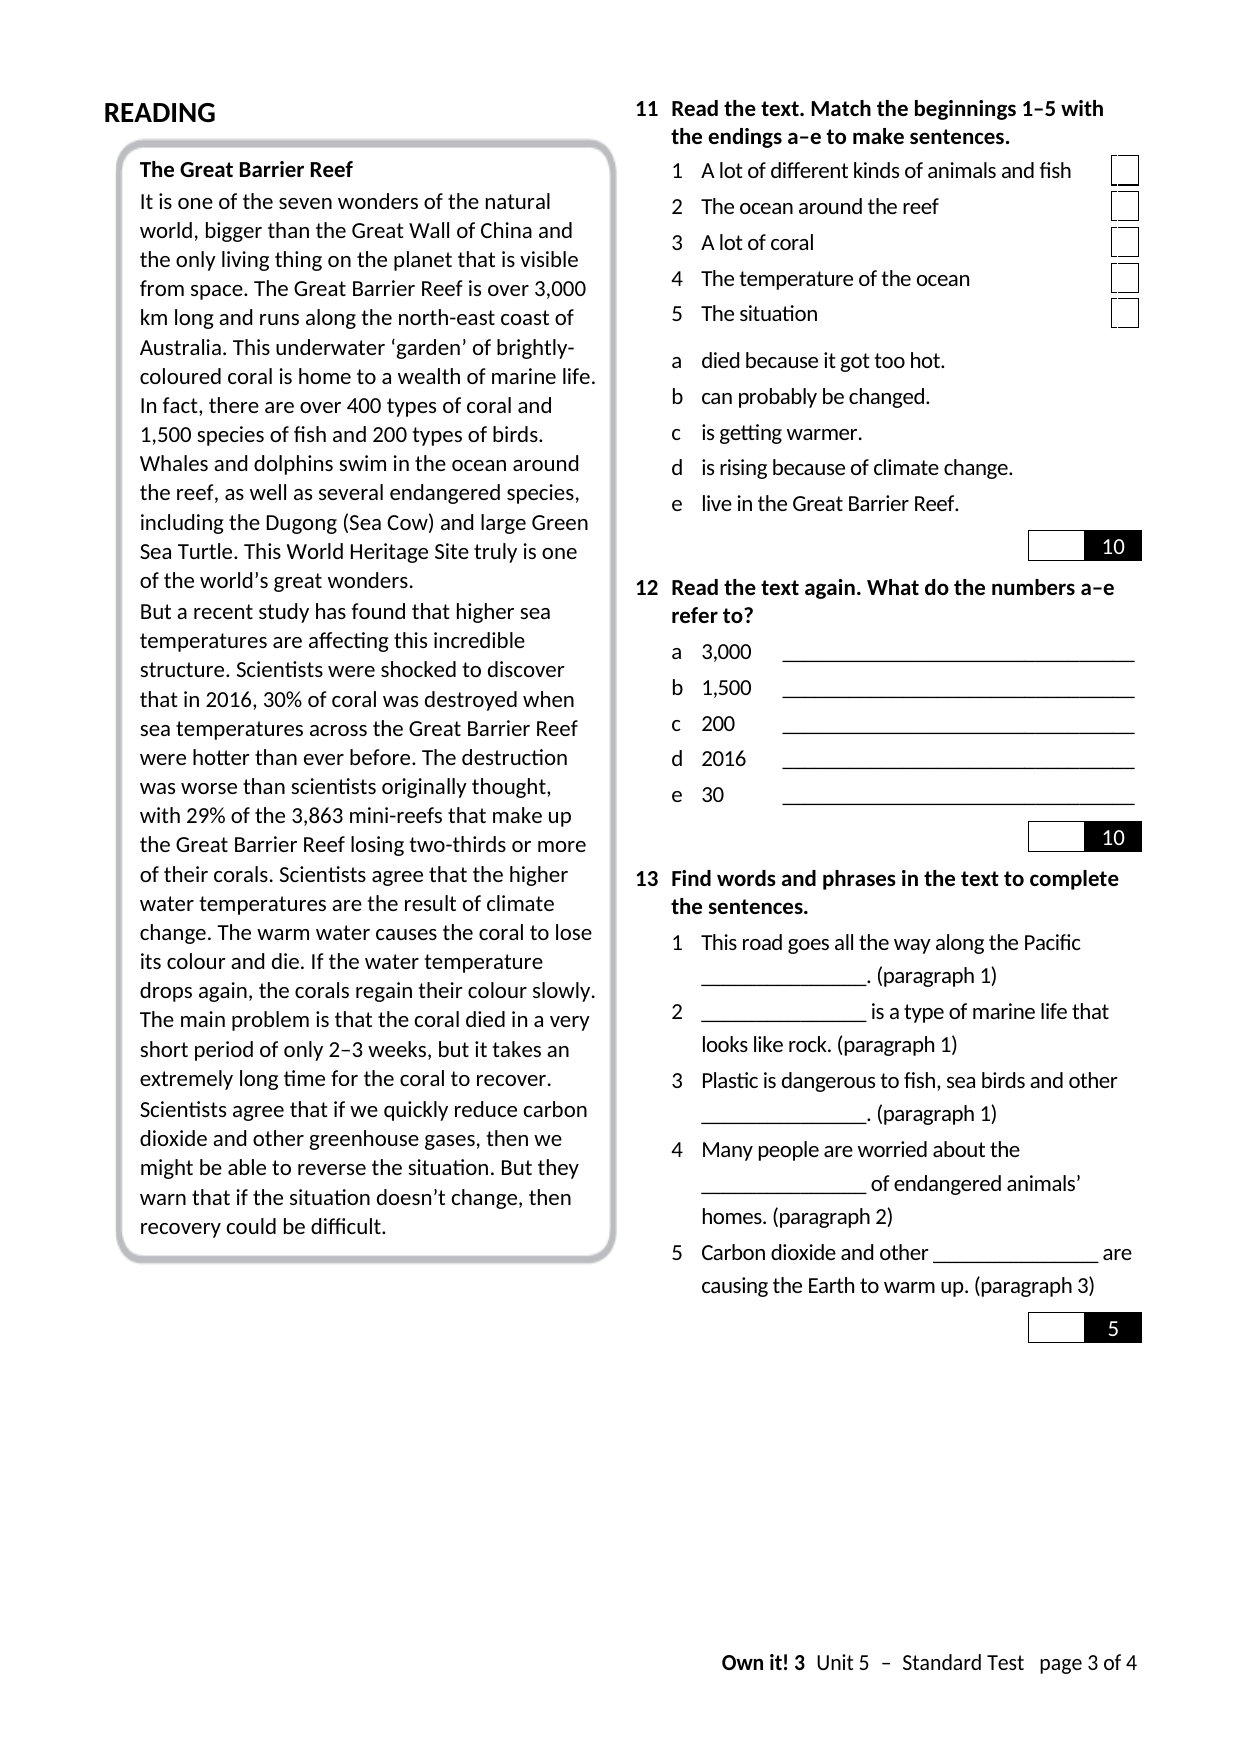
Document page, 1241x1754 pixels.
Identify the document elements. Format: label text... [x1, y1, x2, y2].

text c 200 ________________________________ [671, 703, 1141, 737]
text b can probably be changed. [671, 377, 1141, 410]
text 5 Carbon dioxide and other _______________ are causing the Earth to warm up. (paragraph 3) [671, 1232, 1141, 1299]
text 13 Find words and phrases in the text to complete the sentences. [635, 864, 1137, 920]
text 1 A lot of different kinds of animals and fish [671, 152, 1141, 186]
text a died because it got too hot. [671, 341, 1141, 374]
text 12 Read the text again. What do the numbers a–e refer to? [635, 573, 1137, 629]
text 1 This road goes all the way along the Pacific _______________. (paragraph 1) [671, 923, 1141, 989]
table_header 10 [1086, 822, 1141, 851]
text c is getting warmer. [671, 412, 1141, 446]
text But a recent study has found that higher sea temperatures are affecting this incredible structure. Scientists were shocked to discover that in 2016, 30% of coral was destroyed when sea temperatures across the Great Barrier Reef were hotter than ever before. The destruction was worse than scientists originally thought, with 29% of the 3,863 mini-reefs that make up the Great Barrier Reef losing two-thirds or more of their corals. Scientists agree that the higher water temperatures are the result of climate change. The warm water causes the coral to lose its colour and die. If the water temperature drops again, the corals regain their colour slowly. The main problem is that the coral died in a very short period of only 2–3 weeks, but it takes an extremely long time for the coral to recover. [139, 596, 601, 1092]
text 4 Many people are worried about the _______________ of endangered animals’ homes. (paragraph 2) [671, 1130, 1141, 1230]
text 3 Plastic is dangerous to fish, sea birds and other _______________. (paragraph 1) [671, 1061, 1141, 1128]
text Scientists agree that if we quickly reduce carbon dioxide and other greenhouse gases, then we might be able to reverse the situation. But they warn that if the situation doesn’t change, then recovery could be difficult. [139, 1094, 601, 1240]
text e live in the Great Barrier Reef. [671, 484, 1141, 517]
text 3 A lot of coral [671, 224, 1141, 257]
text b 1,500 ________________________________ [671, 668, 1141, 701]
text 4 The temperature of the ocean [671, 259, 1141, 293]
text 11 Read the text. Match the beginnings 1–5 with the endings a–e to make sentences. [635, 94, 1137, 150]
text 2 _______________ is a type of marine life that looks like rock. (paragraph 1) [671, 992, 1141, 1058]
table_header 10 [1086, 531, 1141, 560]
text d 2016 ________________________________ [671, 739, 1141, 772]
text a 3,000 ________________________________ [671, 632, 1141, 665]
text It is one of the seven wonders of the natural world, bigger than the Great Wall of China and the only living thing on the planet that is visible from space. The Great Barrier Reef is over 3,000 km long and runs along the north-east coast of Australia. This underwater ‘garden’ of brightly-coloured coral is home to a wealth of marine life. In fact, there are over 400 types of coral and 1,500 species of fish and 200 types of birds. Whales and dolphins swim in the ocean around the reef, as well as several endangered species, including the Dugong (Sea Cow) and large Green Sea Turtle. This World Heritage Site truly is one of the world’s great wonders. [139, 186, 601, 594]
text e 30 ________________________________ [671, 775, 1141, 808]
text 5 The situation [671, 295, 1141, 328]
table_header [1029, 531, 1084, 560]
table_header [1029, 822, 1084, 851]
text READING [103, 94, 606, 129]
text The Great Barrier Reef [139, 154, 601, 183]
text 2 The ocean around the reef [671, 188, 1141, 221]
table_header 5 [1086, 1313, 1141, 1342]
text d is rising because of climate change. [671, 448, 1141, 481]
table_header [1029, 1313, 1084, 1342]
